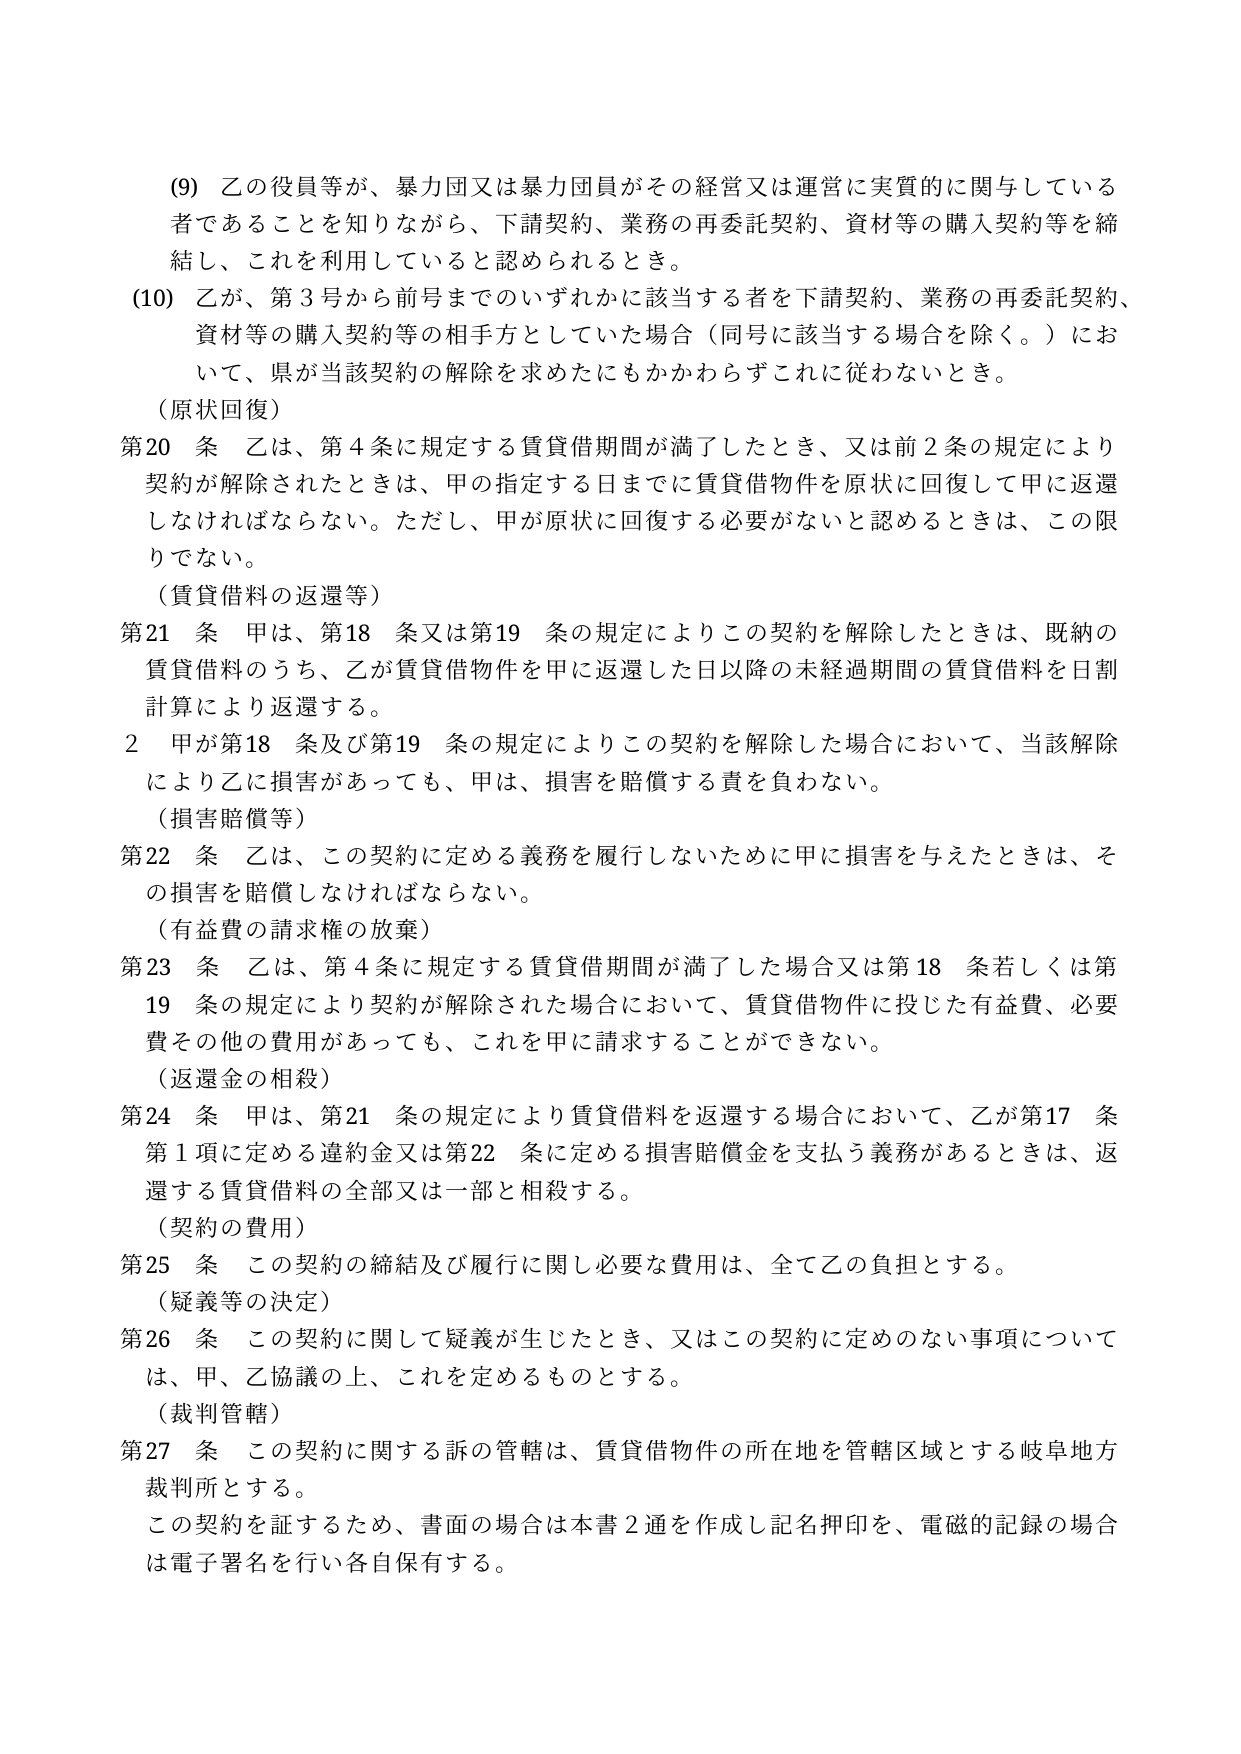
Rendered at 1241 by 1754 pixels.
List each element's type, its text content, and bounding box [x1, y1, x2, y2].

text 第21条 甲は、第18条又は第19条の規定によりこの契約を解除したときは、既納の賃貸借料のうち、乙が賃貸借物件を甲に返還した日以降の未経過期間の賃貸借料を日割計算により返還する。 [120, 613, 1120, 724]
text 第22条 乙は、この契約に定める義務を履行しないために甲に損害を与えたときは、その損害を賠償しなければならない。 [120, 836, 1120, 910]
text 第26条 この契約に関して疑義が生じたとき、又はこの契約に定めのない事項については、甲、乙協議の上、これを定めるものとする。 [120, 1319, 1120, 1394]
text （有益費の請求権の放棄） [120, 910, 1120, 947]
text （契約の費用） [120, 1208, 1120, 1245]
text （返還金の相殺） [120, 1059, 1120, 1096]
text 第25条 この契約の締結及び履行に関し必要な費用は、全て乙の負担とする。 [120, 1245, 1120, 1282]
text 第20条 乙は、第４条に規定する賃貸借期間が満了したとき、又は前２条の規定により契約が解除されたときは、甲の指定する日までに賃貸借物件を原状に回復して甲に返還しなければならない。ただし、甲が原状に回復する必要がないと認めるときは、この限りでない。 [120, 427, 1120, 576]
text 第27条 この契約に関する訴の管轄は、賃貸借物件の所在地を管轄区域とする岐阜地方裁判所とする。 [120, 1431, 1120, 1505]
text （賃貸借料の返還等） [120, 576, 1120, 613]
text （原状回復） [120, 390, 1120, 427]
text 第24条 甲は、第21条の規定により賃貸借料を返還する場合において、乙が第17条第１項に定める違約金又は第22条に定める損害賠償金を支払う義務があるときは、返還する賃貸借料の全部又は一部と相殺する。 [120, 1096, 1120, 1208]
text (10) 乙が、第３号から前号までのいずれかに該当する者を下請契約、業務の再委託契約、資材等の購入契約等の相手方としていた場合（同号に該当する場合を除く。）において、県が当該契約の解除を求めたにもかかわらずこれに従わないとき。 [120, 278, 1120, 390]
text (9) 乙の役員等が、暴力団又は暴力団員がその経営又は運営に実質的に関与している者であることを知りながら、下請契約、業務の再委託契約、資材等の購入契約等を締結し、これを利用していると認められるとき。 [145, 167, 1120, 278]
text 第23条 乙は、第４条に規定する賃貸借期間が満了した場合又は第18条若しくは第19条の規定により契約が解除された場合において、賃貸借物件に投じた有益費、必要費その他の費用があっても、これを甲に請求することができない。 [120, 947, 1120, 1059]
text （損害賠償等） [120, 799, 1120, 836]
text この契約を証するため、書面の場合は本書２通を作成し記名押印を、電磁的記録の場合は電子署名を行い各自保有する。 [120, 1505, 1120, 1580]
text ２ 甲が第18条及び第19条の規定によりこの契約を解除した場合において、当該解除により乙に損害があっても、甲は、損害を賠償する責を負わない。 [120, 724, 1120, 799]
text （裁判管轄） [120, 1394, 1120, 1431]
text （疑義等の決定） [120, 1282, 1120, 1319]
